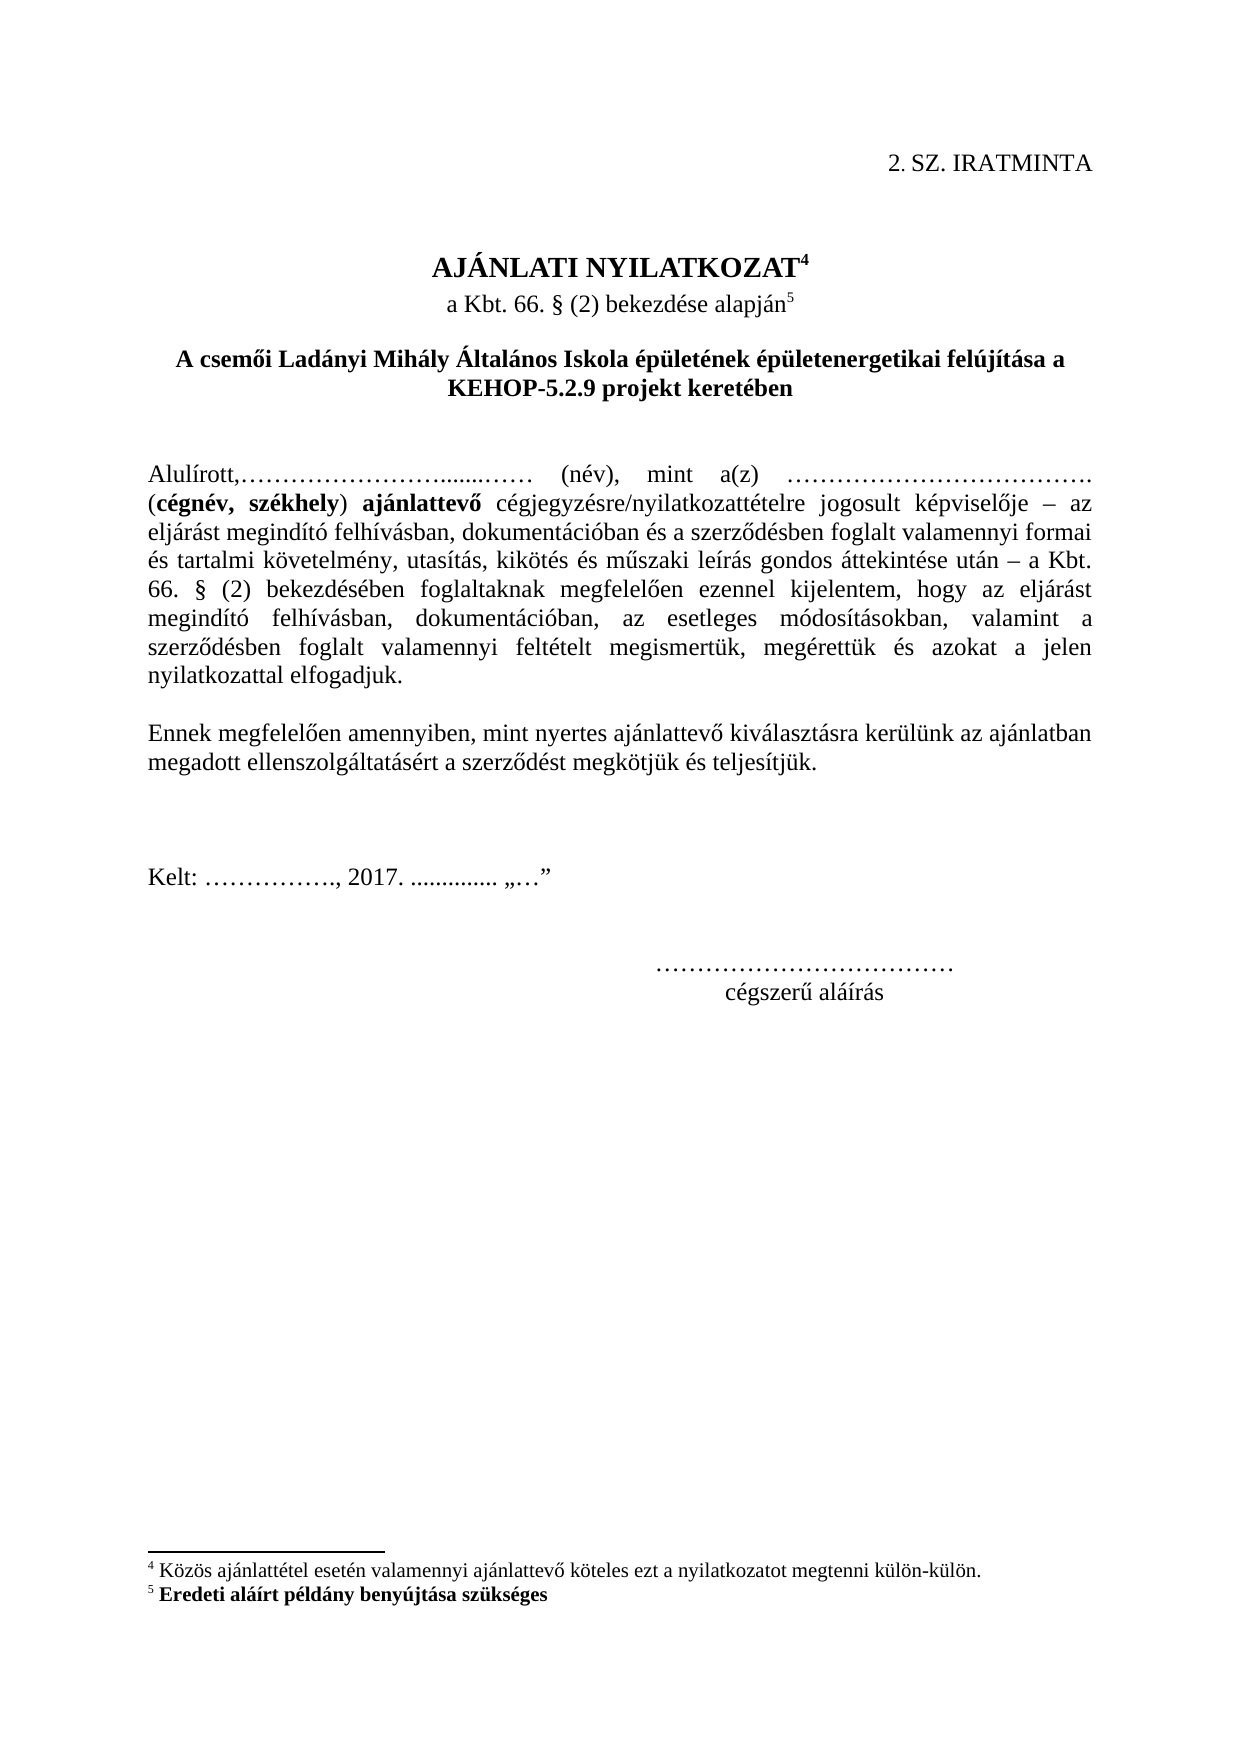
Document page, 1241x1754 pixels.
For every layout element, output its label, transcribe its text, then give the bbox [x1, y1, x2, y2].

text Kelt: ……………., 2017. .............. „…” [148, 862, 1093, 891]
text A csemői Ladányi Mihály Általános Iskola épületének épületenergetikai felújítása a KEHOP-5.2.9 projekt keretében [148, 344, 1093, 402]
text 2. SZ. IRATMINTA [148, 148, 1093, 177]
text a Kbt. 66. § (2) bekezdése alapján [148, 289, 1093, 318]
text Ajánlati nyilatkozat [148, 254, 1093, 283]
text Ennek megfelelően amennyiben, mint nyertes ajánlattevő kiválasztásra kerülünk az ajánlatban megadott ellenszolgáltatásért a szerződést megkötjük és teljesítjük. [148, 718, 1093, 776]
text ……………………………… [516, 948, 1093, 977]
text Alulírott,…………………….......…… (név), mint a(z) ………………………………. (cégnév, székhely) ajánlattevő cégjegyzésre/nyilatkozattételre jogosult képviselője – az eljárást megindító felhívásban, dokumentációban és a szerződésben foglalt valamennyi formai és tartalmi követelmény, utasítás, kikötés és műszaki leírás gondos áttekintése után – a Kbt. 66. § (2) bekezdésében foglaltaknak megfelelően ezennel kijelentem, hogy az eljárást megindító felhívásban, dokumentációban, az esetleges módosításokban, valamint a szerződésben foglalt valamennyi feltételt megismertük, megérettük és azokat a jelen nyilatkozattal elfogadjuk. [148, 459, 1093, 689]
text cégszerű aláírás [516, 977, 1093, 1006]
